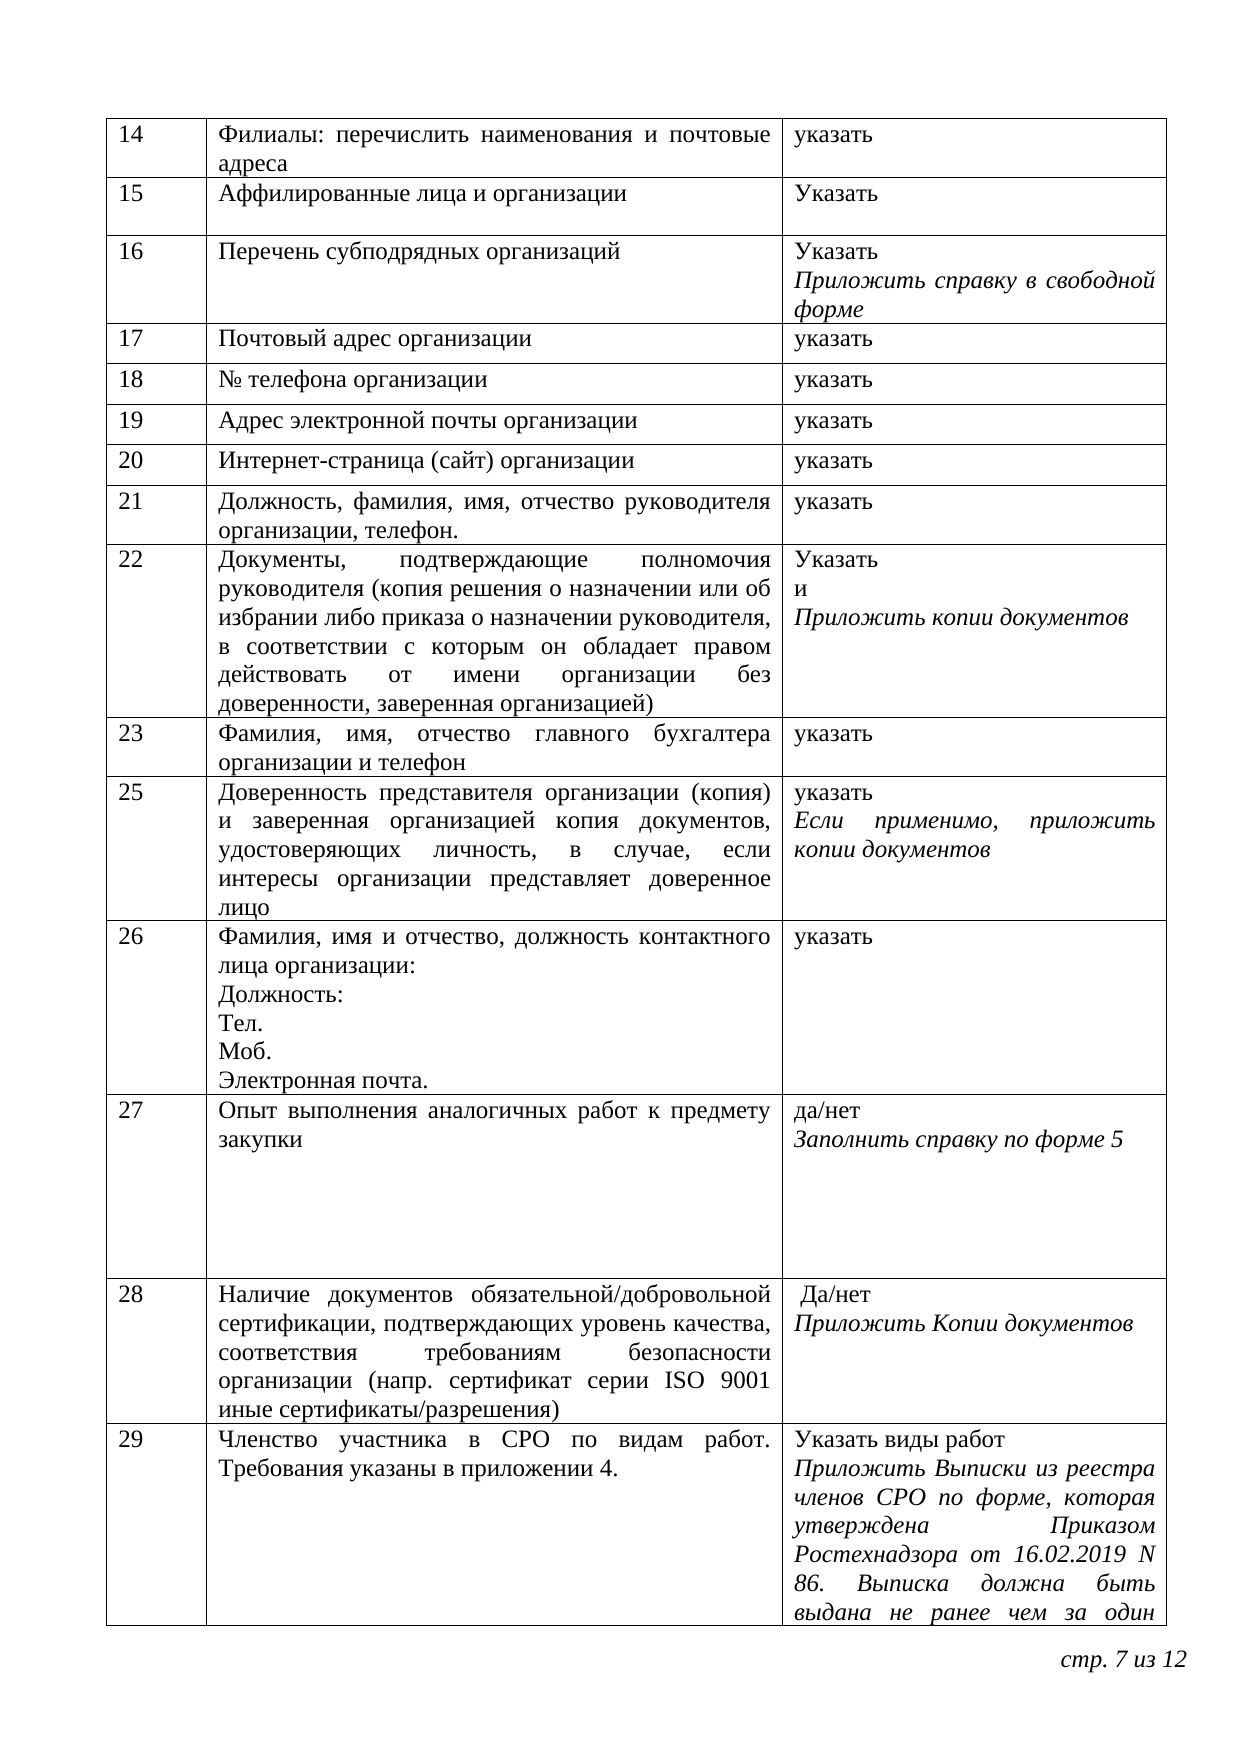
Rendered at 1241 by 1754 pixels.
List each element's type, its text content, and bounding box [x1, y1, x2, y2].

table_cell 17 [107, 324, 206, 363]
table_cell Филиалы: перечислить наименования и почтовые адреса [207, 119, 782, 177]
table_cell Почтовый адрес организации [207, 324, 782, 363]
table_cell Опыт выполнения аналогичных работ к предмету закупки [207, 1095, 782, 1278]
table_cell 27 [107, 1095, 206, 1278]
table_cell указать [783, 921, 1166, 1094]
table_cell Фамилия, имя, отчество главного бухгалтера организации и телефон [207, 718, 782, 776]
table_cell Интернет-страница (сайт) организации [207, 445, 782, 485]
table_cell Указать [783, 178, 1166, 235]
table_cell указать [783, 119, 1166, 177]
table_cell 16 [107, 236, 206, 322]
table_cell 28 [107, 1279, 206, 1423]
table_cell 21 [107, 486, 206, 543]
table_cell Адрес электронной почты организации [207, 405, 782, 444]
table_cell 29 [107, 1424, 206, 1625]
table_cell указать [783, 324, 1166, 363]
table_cell 19 [107, 405, 206, 444]
table_cell Да/нет Приложить Копии документов [783, 1279, 1166, 1423]
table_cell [207, 1424, 782, 1625]
table_cell 18 [107, 364, 206, 404]
table_cell указать [783, 486, 1166, 543]
table_cell Документы, подтверждающие полномочия руководителя (копия решения о назначении или об избрании либо приказа о назначении руководителя, в соответствии с которым он обладает правом действовать от имени организации без доверенности, заверенная организацией) [207, 545, 782, 717]
table_cell 22 [107, 545, 206, 717]
table_cell указать Если применимо, приложить копии документов [783, 777, 1166, 920]
table_cell да/нет Заполнить справку по форме 5 [783, 1095, 1166, 1278]
table_cell 14 [107, 119, 206, 177]
table_cell 25 [107, 777, 206, 920]
table_cell 20 [107, 445, 206, 485]
table_cell Фамилия, имя и отчество, должность контактного лица организации: Должность: Тел. Моб. Электронная почта. [207, 921, 782, 1094]
table_cell 26 [107, 921, 206, 1094]
table_cell Наличие документов обязательной/добровольной сертификации, подтверждающих уровень качества, соответствия требованиям безопасности организации (напр. сертификат серии ISO 9001 иные сертификаты/разрешения) [207, 1279, 782, 1423]
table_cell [783, 1424, 1166, 1625]
table_cell указать [783, 405, 1166, 444]
table_cell Указать и Приложить копии документов [783, 545, 1166, 717]
table_cell указать [783, 718, 1166, 776]
table_cell 23 [107, 718, 206, 776]
table_cell Доверенность представителя организации (копия) и заверенная организацией копия документов, удостоверяющих личность, в случае, если интересы организации представляет доверенное лицо [207, 777, 782, 920]
table_cell Перечень субподрядных организаций [207, 236, 782, 322]
table_cell Указать Приложить справку в свободной форме [783, 236, 1166, 322]
table_cell указать [783, 364, 1166, 404]
table_cell № телефона организации [207, 364, 782, 404]
table_cell Аффилированные лица и организации [207, 178, 782, 235]
table_cell 15 [107, 178, 206, 235]
table_cell Должность, фамилия, имя, отчество руководителя организации, телефон. [207, 486, 782, 543]
table_cell указать [783, 445, 1166, 485]
